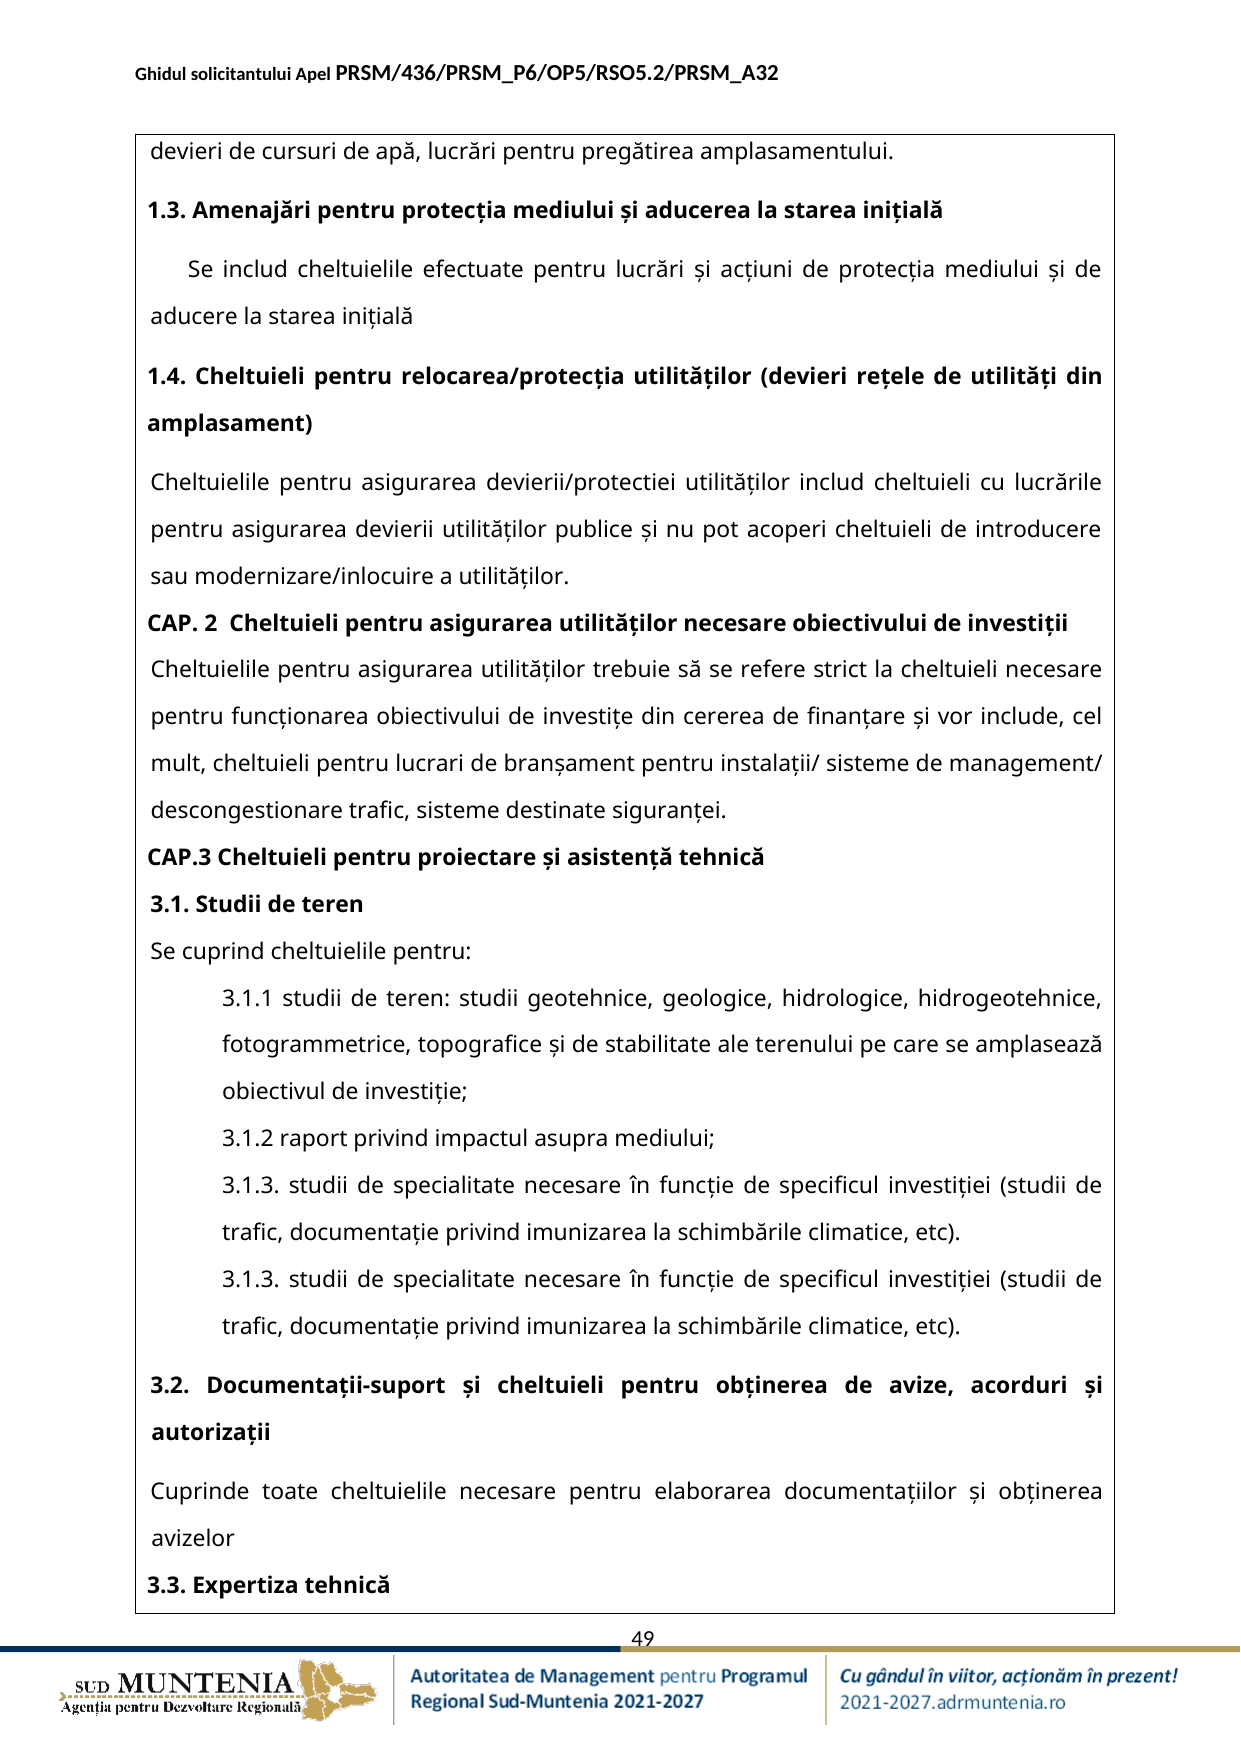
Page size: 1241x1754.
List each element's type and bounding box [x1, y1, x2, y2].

picture [0, 1646, 1241, 1726]
table_header [136, 135, 1114, 1613]
